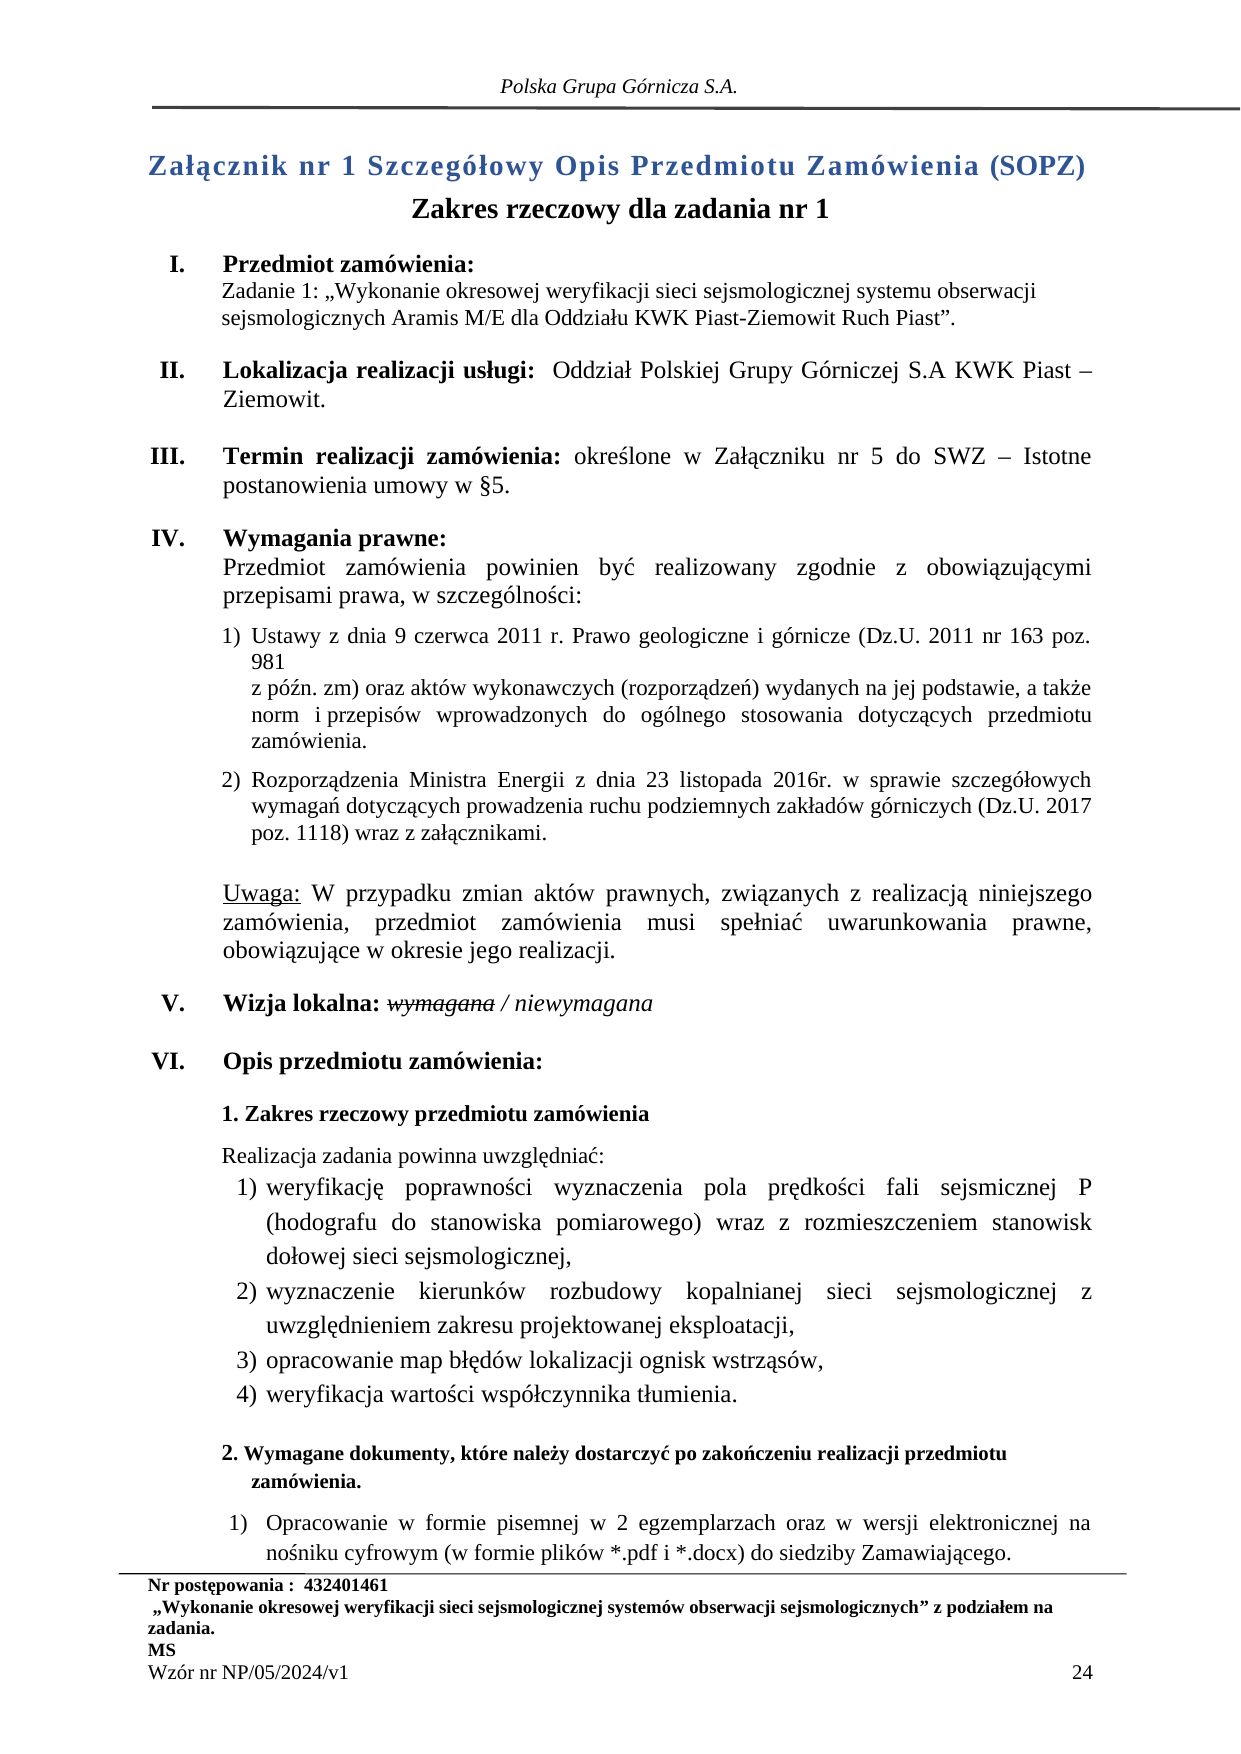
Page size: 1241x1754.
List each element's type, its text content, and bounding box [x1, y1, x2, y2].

list opracowanie map błędów lokalizacji ognisk wstrząsów, [236, 1345, 1093, 1374]
list weryfikację poprawności wyznaczenia pola prędkości fali sejsmicznej P (hodografu do stanowiska pomiarowego) wraz z rozmieszczeniem stanowisk dołowej sieci sejsmologicznej, [236, 1172, 1093, 1270]
list Uwaga: W przypadku zmian aktów prawnych, związanych z realizacją niniejszego zamówienia, przedmiot zamówienia musi spełniać uwarunkowania prawne, obowiązujące w okresie jego realizacji. [223, 878, 1093, 964]
list Wizja lokalna: wymagana / niewymagana [185, 988, 1093, 1017]
list Termin realizacji zamówienia: określone w Załączniku nr 5 do SWZ – Istotne postanowienia umowy w §5. [185, 441, 1093, 499]
text Zadanie 1: „Wykonanie okresowej weryfikacji sieci sejsmologicznej systemu obserwacji sejsmologicznych Aramis M/E dla Oddziału KWK Piast-Ziemowit Ruch Piast”. [221, 277, 1093, 330]
text Zakres rzeczowy dla zadania nr 1 [148, 191, 1093, 225]
text 2. Wymagane dokumenty, które należy dostarczyć po zakończeniu realizacji przedmiotu zamówienia. [221, 1439, 1093, 1493]
text 1. Zakres rzeczowy przedmiotu zamówienia [221, 1099, 1093, 1126]
text Załącznik nr 1 Szczegółowy Opis Przedmiotu Zamówienia (SOPZ) [148, 148, 1093, 181]
list Rozporządzenia Ministra Energii z dnia 23 listopada 2016r. w sprawie szczegółowych wymagań dotyczących prowadzenia ruchu podziemnych zakładów górniczych (Dz.U. 2017 poz. 1118) wraz z załącznikami. [221, 766, 1093, 845]
list Opracowanie w formie pisemnej w 2 egzemplarzach oraz w wersji elektronicznej na nośniku cyfrowym (w formie plików *.pdf i *.docx) do siedziby Zamawiającego. [228, 1509, 1093, 1565]
list weryfikacja wartości współczynnika tłumienia. [236, 1379, 1093, 1408]
text Realizacja zadania powinna uwzględniać: [221, 1142, 1093, 1169]
list Ustawy z dnia 9 czerwca 2011 r. Prawo geologiczne i górnicze (Dz.U. 2011 nr 163 poz. 981 z późn. zm) oraz aktów wykonawczych (rozporządzeń) wydanych na jej podstawie, a także norm i przepisów wprowadzonych do ogólnego stosowania dotyczących przedmiotu zamówienia. [221, 622, 1093, 753]
list Przedmiot zamówienia powinien być realizowany zgodnie z obowiązującymi przepisami prawa, w szczególności: [223, 552, 1093, 609]
list Przedmiot zamówienia: [185, 249, 1093, 277]
list Wymagania prawne: [185, 523, 1093, 552]
list wyznaczenie kierunków rozbudowy kopalnianej sieci sejsmologicznej z uwzględnieniem zakresu projektowanej eksploatacji, [236, 1276, 1093, 1339]
list Lokalizacja realizacji usługi: Oddział Polskiej Grupy Górniczej S.A KWK Piast – Ziemowit. [185, 355, 1093, 413]
list Opis przedmiotu zamówienia: [185, 1046, 1093, 1074]
